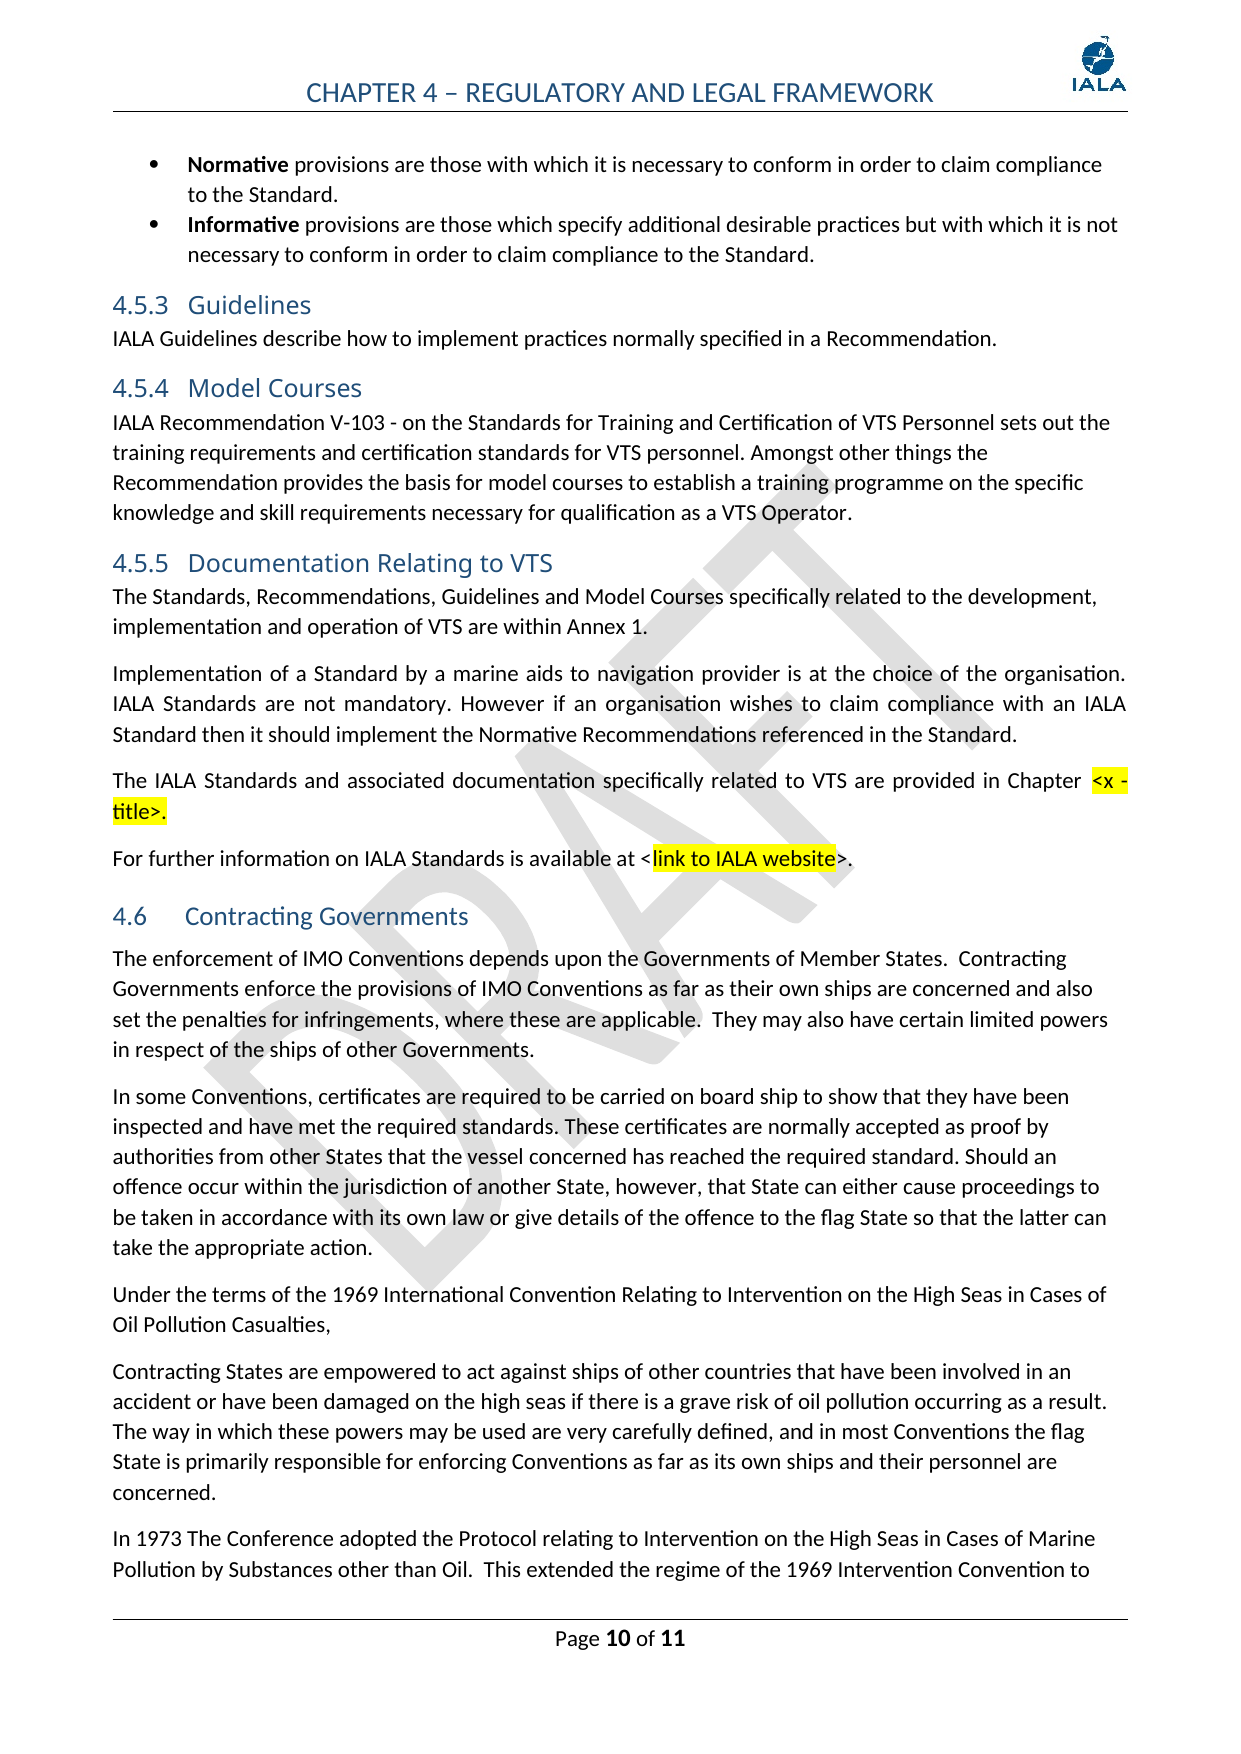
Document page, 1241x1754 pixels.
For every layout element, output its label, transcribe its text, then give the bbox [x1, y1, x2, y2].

subtitle Model Courses [112, 371, 1128, 405]
text IALA Recommendation V-103 - on the Standards for Training and Certification of VTS Personnel sets out the training requirements and certification standards for VTS personnel. Amongst other things the Recommendation provides the basis for model courses to establish a training programme on the specific knowledge and skill requirements necessary for qualification as a VTS Operator. [112, 408, 1128, 527]
text The Standards, Recommendations, Guidelines and Model Courses specifically related to the development, implementation and operation of VTS are within Annex 1. [112, 582, 1128, 640]
text Under the terms of the 1969 International Convention Relating to Intervention on the High Seas in Cases of Oil Pollution Casualties, [112, 1280, 1128, 1338]
subtitle Guidelines [112, 287, 1128, 322]
text The enforcement of IMO Conventions depends upon the Governments of Member States. Contracting Governments enforce the provisions of IMO Conventions as far as their own ships are concerned and also set the penalties for infringements, where these are applicable. They may also have certain limited powers in respect of the ships of other Governments. [112, 944, 1128, 1063]
text Contracting States are empowered to act against ships of other countries that have been involved in an accident or have been damaged on the high seas if there is a grave risk of oil pollution occurring as a result. The way in which these powers may be used are very carefully defined, and in most Conventions the flag State is primarily responsible for enforcing Conventions as far as its own ships and their personnel are concerned. [112, 1357, 1128, 1506]
subtitle Contracting Governments [112, 899, 1128, 932]
list Normative provisions are those with which it is necessary to conform in order to claim compliance to the Standard. [150, 150, 1128, 208]
text For further information on IALA Standards is available at <link to IALA website>. [836, 844, 1128, 872]
text In some Conventions, certificates are required to be carried on board ship to show that they have been inspected and have met the required standards. These certificates are normally accepted as proof by authorities from other States that the vessel concerned has reached the required standard. Should an offence occur within the jurisdiction of another State, however, that State can either cause proceedings to be taken in accordance with its own law or give details of the offence to the flag State so that the latter can take the appropriate action. [112, 1082, 1128, 1261]
text Implementation of a Standard by a marine aids to navigation provider is at the choice of the organisation. IALA Standards are not mandatory. However if an organisation wishes to claim compliance with an IALA Standard then it should implement the Normative Recommendations referenced in the Standard. [112, 659, 1128, 748]
text IALA Guidelines describe how to implement practices normally specified in a Recommendation. [112, 324, 1128, 352]
list Informative provisions are those which specify additional desirable practices but with which it is not necessary to conform in order to claim compliance to the Standard. [150, 210, 1128, 269]
text The IALA Standards and associated documentation specifically related to VTS are provided in Chapter <x - title>. [112, 767, 1128, 825]
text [112, 1524, 1128, 1583]
text For further information on IALA Standards is available at <link to IALA website>. [112, 844, 653, 872]
picture [1060, 30, 1135, 103]
subtitle Documentation Relating to VTS [112, 545, 1128, 579]
